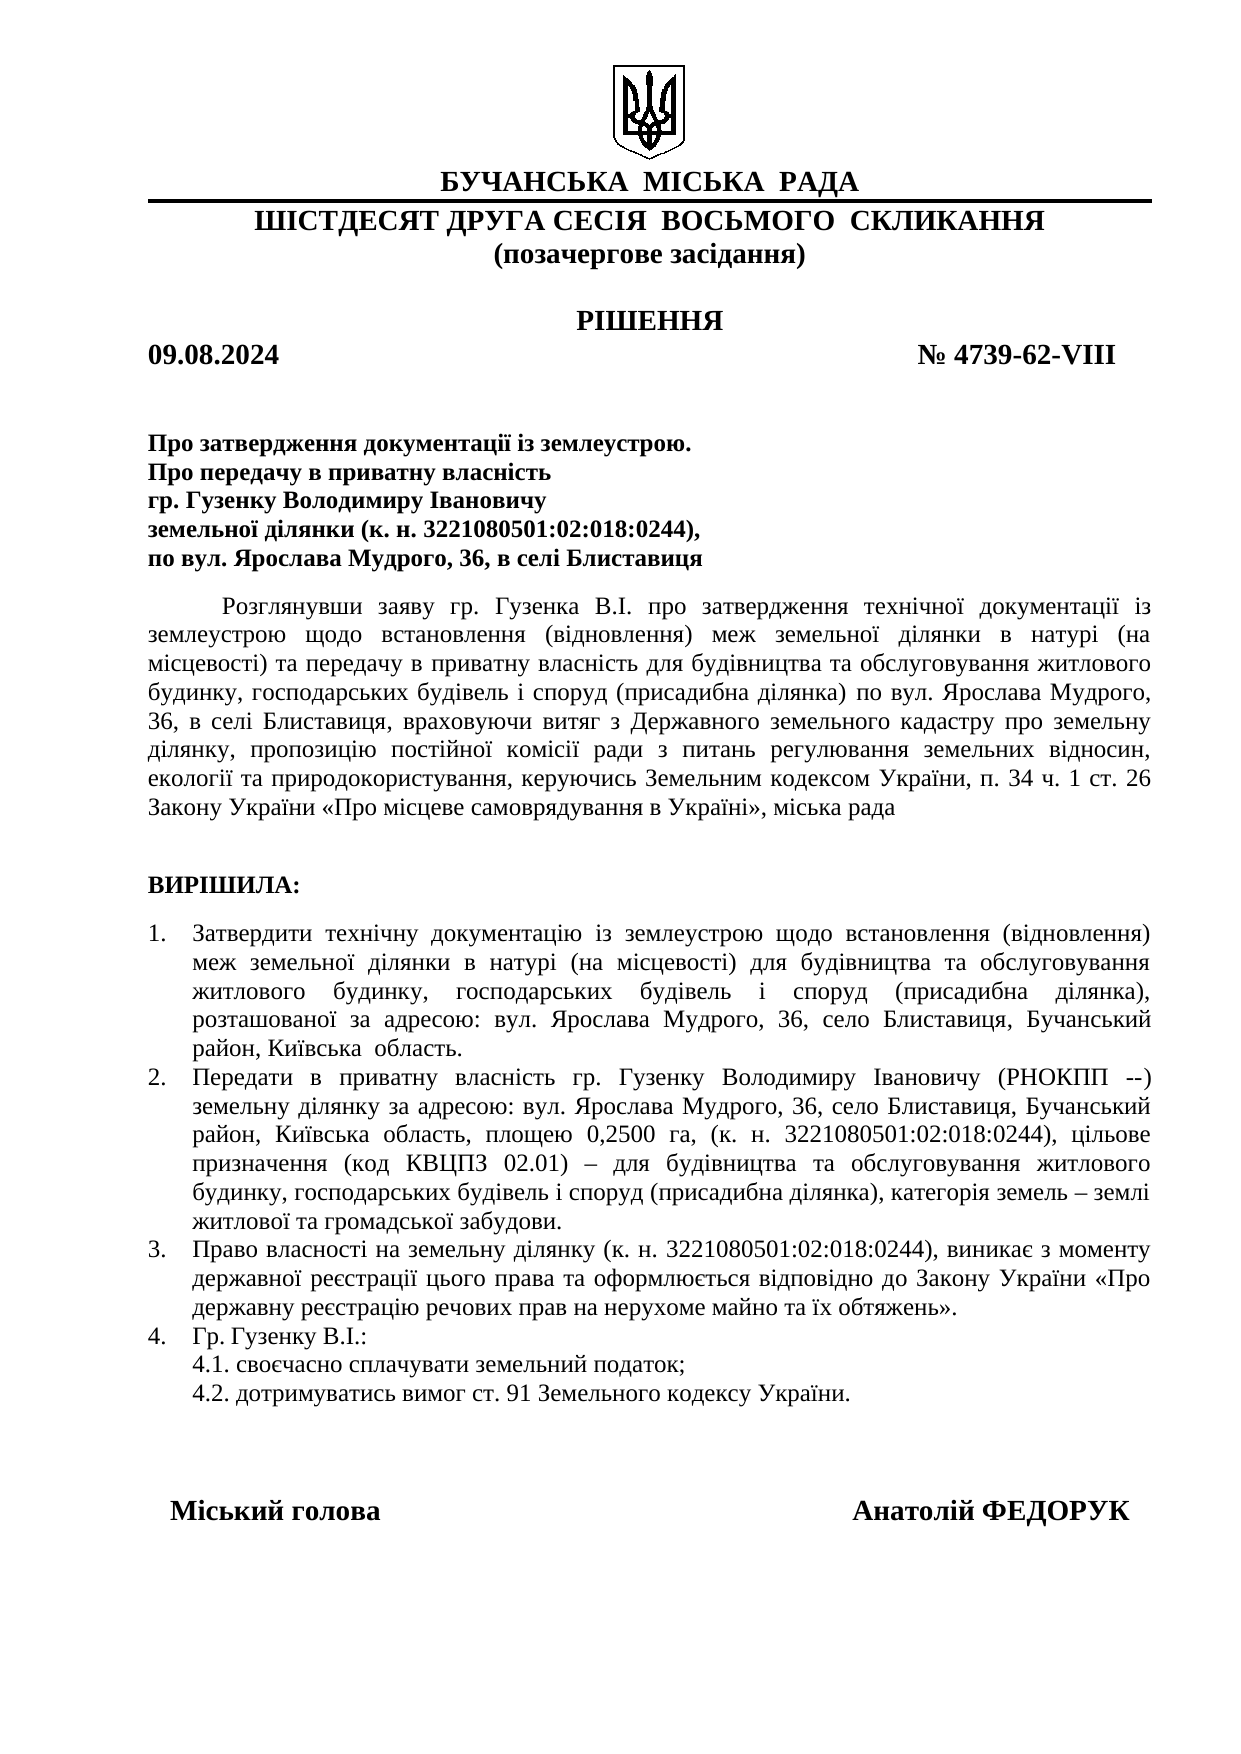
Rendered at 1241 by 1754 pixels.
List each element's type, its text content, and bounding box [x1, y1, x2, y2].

text РІШЕННЯ [148, 303, 1152, 337]
list Затвердити технічну документацію із землеустрою щодо встановлення (відновлення) меж земельної ділянки в натурі (на місцевості) для будівництва та обслуговування житлового будинку, господарських будівель і споруд (присадибна ділянка), розташованої за адресою: вул. Ярослава Мудрого, 36, село Блиставиця, Бучанський район, Київська область. [148, 918, 1152, 1062]
text Про затвердження документації із землеустрою. [148, 428, 1152, 457]
text по вул. Ярослава Мудрого, 36, в селі Блиставиця [148, 543, 1152, 572]
text Розглянувши заяву гр. Гузенка В.І. про затвердження технічної документації із землеустрою щодо встановлення (відновлення) меж земельної ділянки в натурі (на місцевості) та передачу в приватну власність для будівництва та обслуговування житлового будинку, господарських будівель і споруд (присадибна ділянка) по вул. Ярослава Мудрого, 36, в селі Блиставиця, враховуючи витяг з Державного земельного кадастру про земельну ділянку, пропозицію постійної комісії ради з питань регулювання земельних відносин, екології та природокористування, керуючись Земельним кодексом України, п. 34 ч. 1 ст. 26 Закону України «Про місцеве самоврядування в Україні», міська рада [148, 591, 1152, 821]
text 4.1. своєчасно сплачувати земельний податок; [192, 1349, 1152, 1378]
list Передати в приватну власність гр. Гузенку Володимиру Івановичу (РНОКПП --) земельну ділянку за адресою: вул. Ярослава Мудрого, 36, село Блиставиця, Бучанський район, Київська область, площею 0,2500 га, (к. н. 3221080501:02:018:0244), цільове призначення (код КВЦПЗ 02.01) – для будівництва та обслуговування житлового будинку, господарських будівель і споруд (присадибна ділянка), категорія земель – землі житлової та громадської забудови. [148, 1062, 1152, 1234]
list Право власності на земельну ділянку (к. н. 3221080501:02:018:0244), виникає з моменту державної реєстрації цього права та оформлюється відповідно до Закону України «Про державну реєстрацію речових прав на нерухоме майно та їх обтяжень». [148, 1234, 1152, 1321]
text 09.08.2024 № 4739-62-VІІІ [148, 337, 1152, 370]
text ШІСТДЕСЯТ ДРУГА СЕСІЯ ВОСЬМОГО СКЛИКАННЯ [148, 203, 1152, 236]
text Міський голова Анатолій ФЕДОРУК [148, 1493, 1152, 1527]
text (позачергове засідання) [148, 236, 1152, 270]
text Про передачу в приватну власність [148, 457, 1152, 485]
text ВИРІШИЛА: [148, 870, 1152, 899]
text БУЧАНСЬКА МІСЬКА РАДА [148, 164, 1152, 199]
text гр. Гузенку Володимиру Івановичу [148, 485, 1152, 514]
text 4. Гр. Гузенку В.І.: [148, 1321, 1152, 1349]
text земельної ділянки (к. н. 3221080501:02:018:0244), [148, 514, 1152, 543]
text 4.2. дотримуватись вимог ст. 91 Земельного кодексу України. [192, 1378, 1152, 1407]
